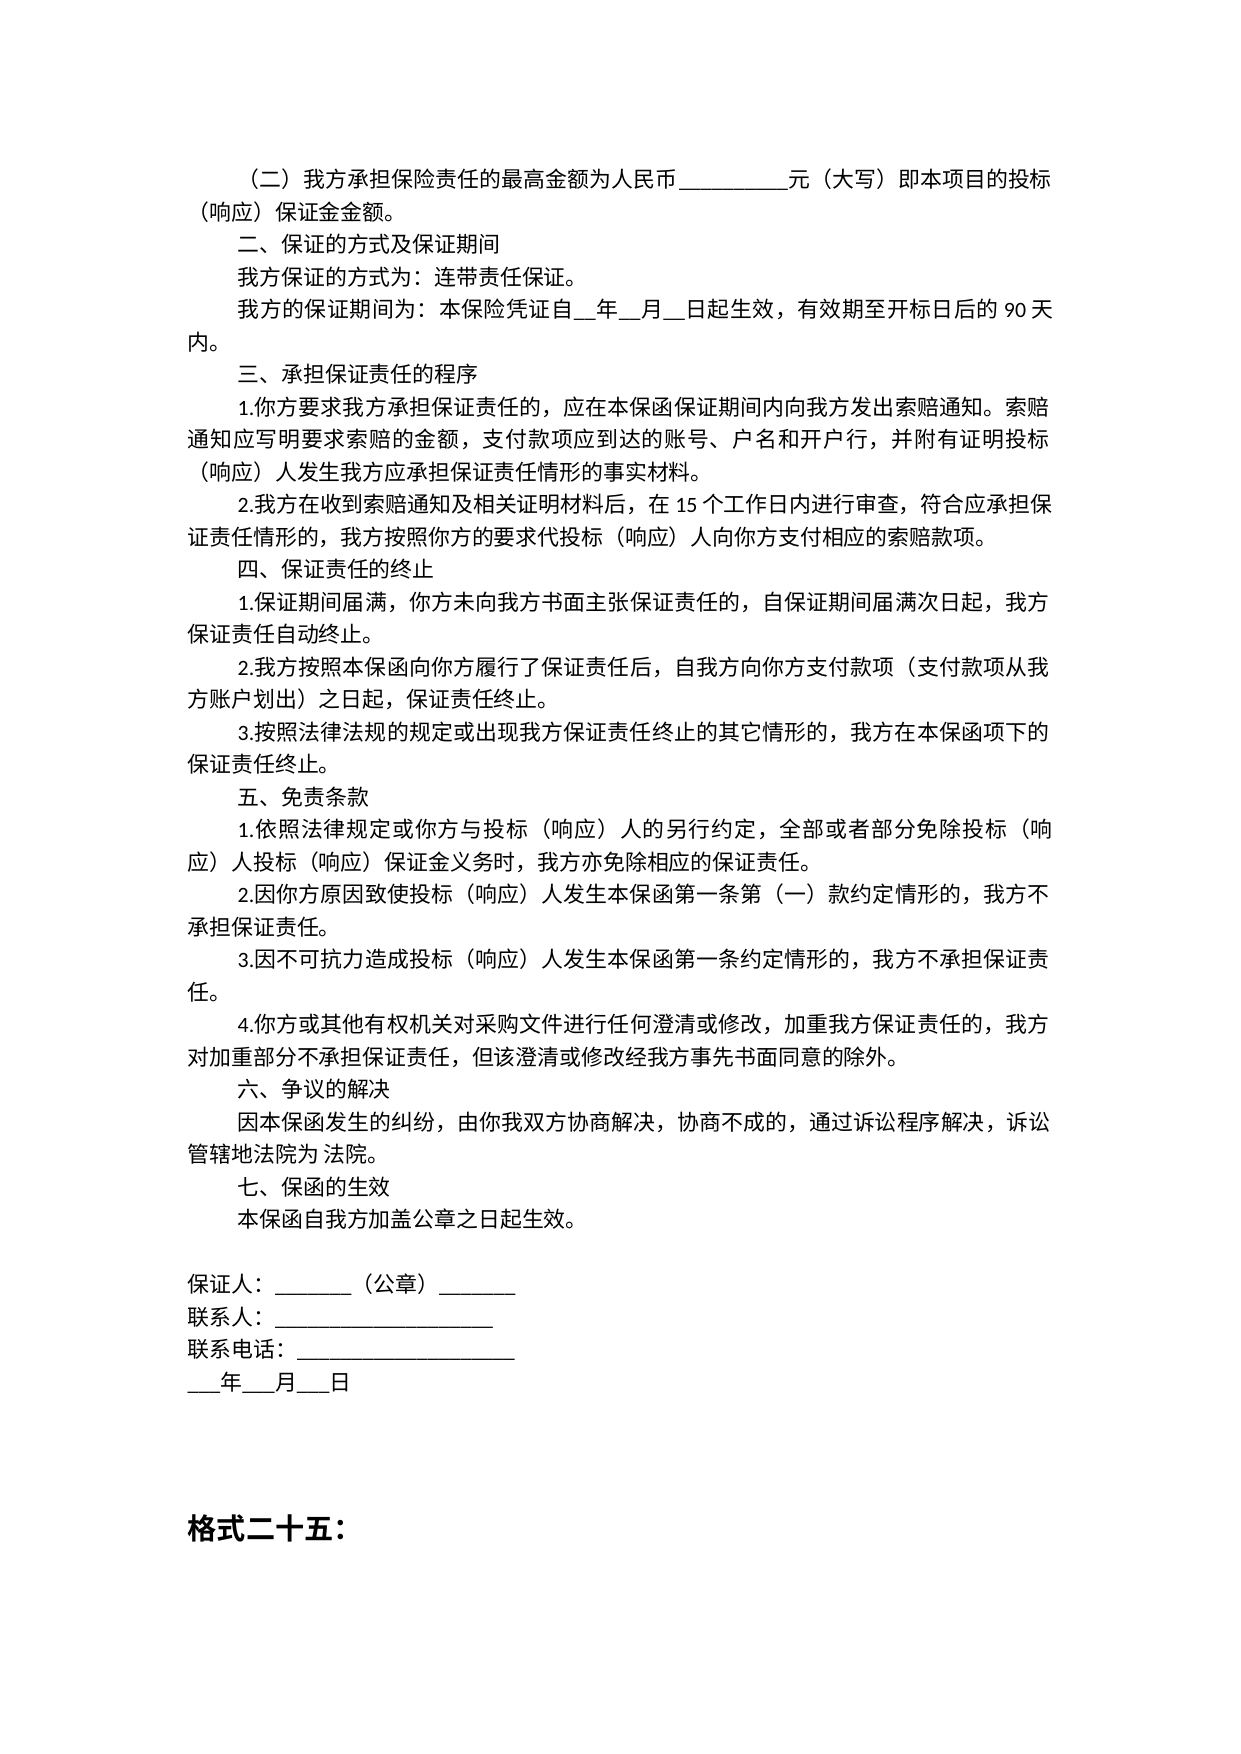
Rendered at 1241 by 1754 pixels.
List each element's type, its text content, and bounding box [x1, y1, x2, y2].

text 2.因你方原因致使投标（响应）人发生本保函第一条第（一）款约定情形的，我方不承担保证责任。 [187, 877, 1053, 942]
text 三、承担保证责任的程序 [187, 357, 1053, 389]
text 因本保函发生的纠纷，由你我双方协商解决，协商不成的，通过诉讼程序解决，诉讼管辖地法院为 法院。 [187, 1104, 1053, 1169]
text 七、保函的生效 [187, 1169, 1053, 1202]
text （二）我方承担保险责任的最高金额为人民币__________元（大写）即本项目的投标（响应）保证金金额。 [187, 162, 1053, 227]
text 3.因不可抗力造成投标（响应）人发生本保函第一条约定情形的，我方不承担保证责任。 [187, 942, 1053, 1007]
text 我方的保证期间为：本保险凭证自__年__月__日起生效，有效期至开标日后的90天内。 [187, 292, 1053, 357]
text 五、免责条款 [187, 779, 1053, 812]
text 二、保证的方式及保证期间 [187, 227, 1053, 259]
text 2.我方按照本保函向你方履行了保证责任后，自我方向你方支付款项（支付款项从我方账户划出）之日起，保证责任终止。 [187, 649, 1053, 714]
text 联系人：____________________ [187, 1299, 1053, 1332]
text 六、争议的解决 [187, 1072, 1053, 1104]
text 3.按照法律法规的规定或出现我方保证责任终止的其它情形的，我方在本保函项下的保证责任终止。 [187, 714, 1053, 779]
text 1.依照法律规定或你方与投标（响应）人的另行约定，全部或者部分免除投标（响应）人投标（响应）保证金义务时，我方亦免除相应的保证责任。 [187, 812, 1053, 877]
text 4.你方或其他有权机关对采购文件进行任何澄清或修改，加重我方保证责任的，我方对加重部分不承担保证责任，但该澄清或修改经我方事先书面同意的除外。 [187, 1007, 1053, 1072]
text 1.保证期间届满，你方未向我方书面主张保证责任的，自保证期间届满次日起，我方保证责任自动终止。 [187, 584, 1053, 649]
text 格式二十五： [187, 1494, 1053, 1559]
text 我方保证的方式为：连带责任保证。 [187, 259, 1053, 292]
text 本保函自我方加盖公章之日起生效。 [187, 1202, 1053, 1234]
text 四、保证责任的终止 [187, 552, 1053, 584]
text 2.我方在收到索赔通知及相关证明材料后，在15个工作日内进行审查，符合应承担保证责任情形的，我方按照你方的要求代投标（响应）人向你方支付相应的索赔款项。 [187, 487, 1053, 552]
text 1.你方要求我方承担保证责任的，应在本保函保证期间内向我方发出索赔通知。索赔通知应写明要求索赔的金额，支付款项应到达的账号、户名和开户行，并附有证明投标（响应）人发生我方应承担保证责任情形的事实材料。 [187, 389, 1053, 487]
text 联系电话：____________________ [187, 1332, 1053, 1364]
text 保证人：_______（公章）_______ [187, 1267, 1053, 1299]
text ___年___月___日 [187, 1364, 1053, 1397]
